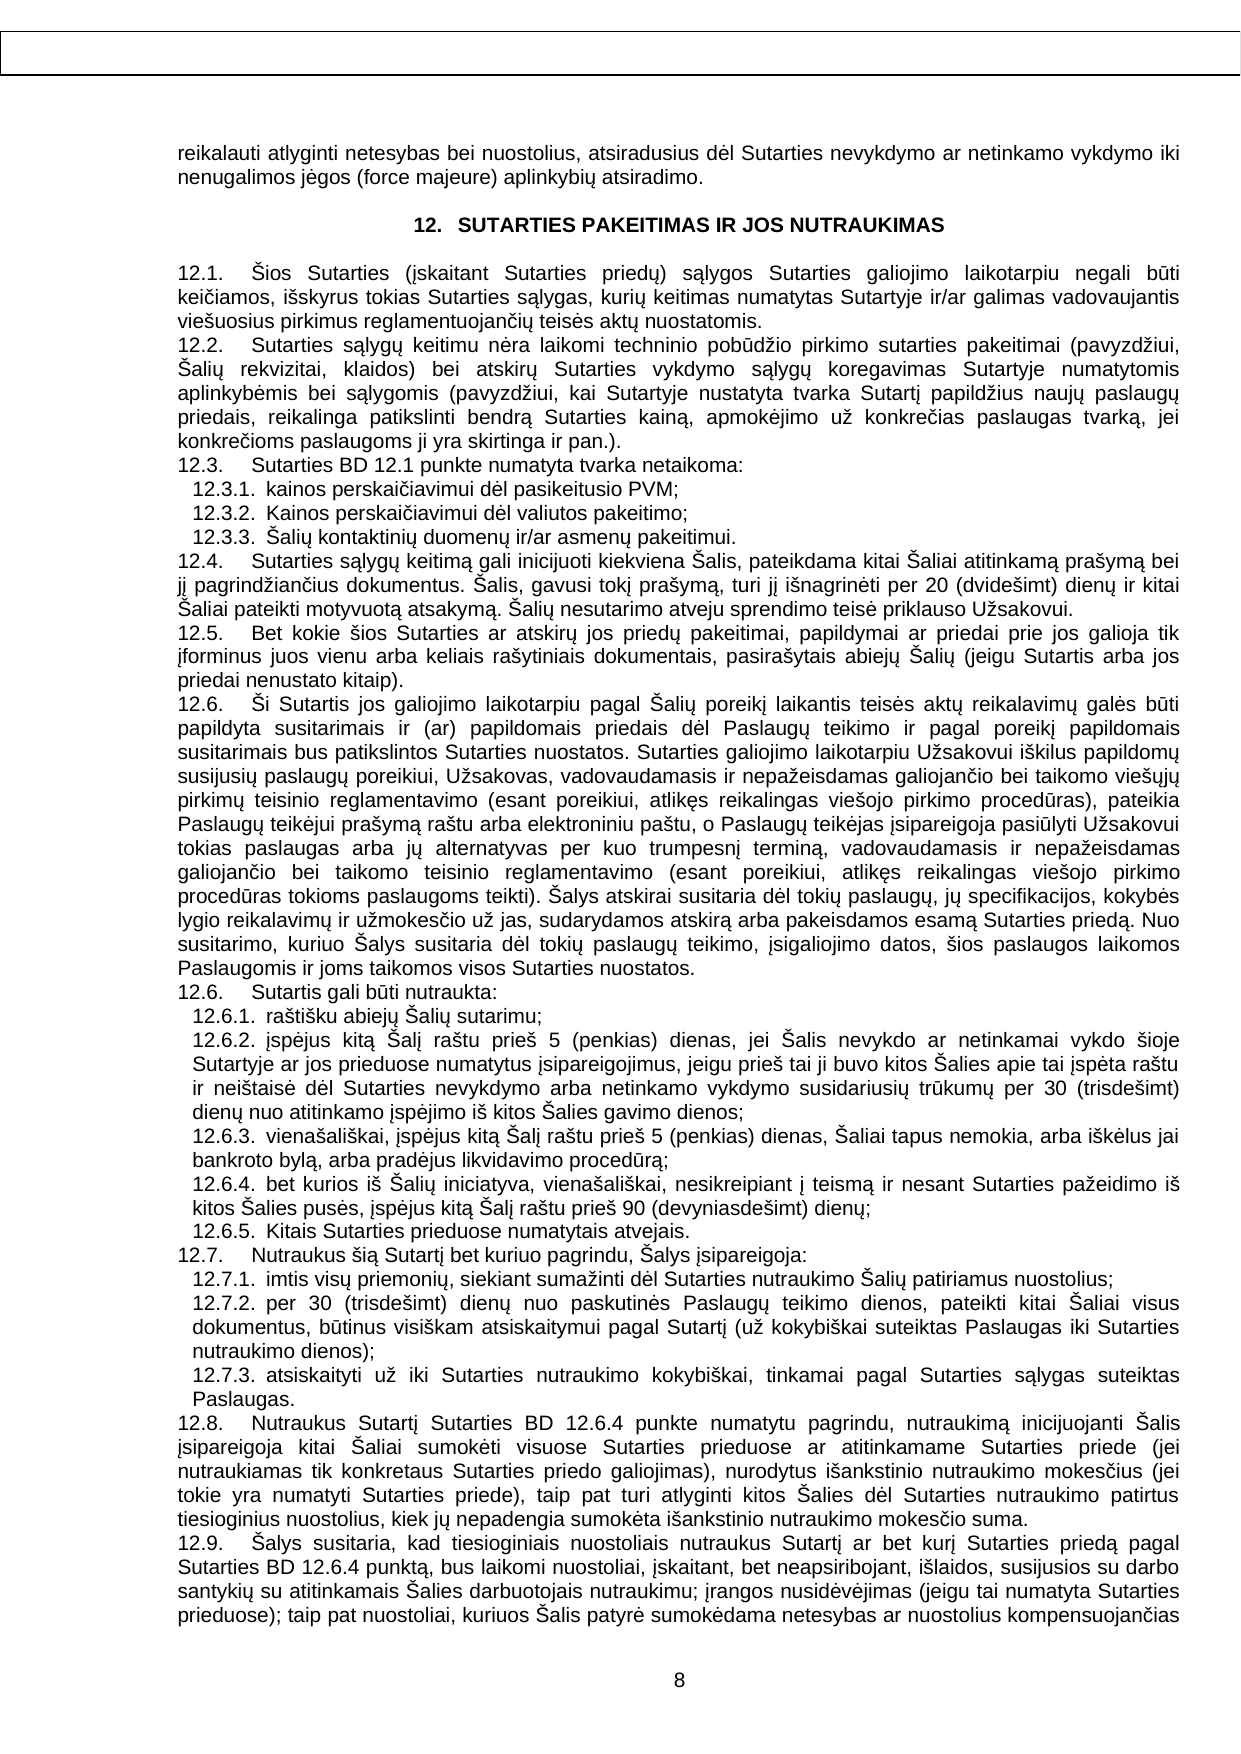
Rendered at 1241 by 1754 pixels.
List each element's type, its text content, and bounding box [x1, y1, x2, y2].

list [177, 141, 1181, 189]
list Ši Sutartis jos galiojimo laikotarpiu pagal Šalių poreikį laikantis teisės aktų reikalavimų galės būti papildyta susitarimais ir (ar) papildomais priedais dėl Paslaugų teikimo ir pagal poreikį papildomais susitarimais bus patikslintos Sutarties nuostatos. Sutarties galiojimo laikotarpiu Užsakovui iškilus papildomų susijusių paslaugų poreikiui, Užsakovas, vadovaudamasis ir nepažeisdamas galiojančio bei taikomo viešųjų pirkimų teisinio reglamentavimo (esant poreikiui, atlikęs reikalingas viešojo pirkimo procedūras), pateikia Paslaugų teikėjui prašymą raštu arba elektroniniu paštu, o Paslaugų teikėjas įsipareigoja pasiūlyti Užsakovui tokias paslaugas arba jų alternatyvas per kuo trumpesnį terminą, vadovaudamasis ir nepažeisdamas galiojančio bei taikomo teisinio reglamentavimo (esant poreikiui, atlikęs reikalingas viešojo pirkimo procedūras tokioms paslaugoms teikti). Šalys atskirai susitaria dėl tokių paslaugų, jų specifikacijos, kokybės lygio reikalavimų ir užmokesčio už jas, sudarydamos atskirą arba pakeisdamos esamą Sutarties priedą. Nuo susitarimo, kuriuo Šalys susitaria dėl tokių paslaugų teikimo, įsigaliojimo datos, šios paslaugos laikomos Paslaugomis ir joms taikomos visos Sutarties nuostatos. [177, 692, 1181, 980]
list Sutarties sąlygų keitimą gali inicijuoti kiekviena Šalis, pateikdama kitai Šaliai atitinkamą prašymą bei jį pagrindžiančius dokumentus. Šalis, gavusi tokį prašymą, turi jį išnagrinėti per 20 (dvidešimt) dienų ir kitai Šaliai pateikti motyvuotą atsakymą. Šalių nesutarimo atveju sprendimo teisė priklauso Užsakovui. [177, 548, 1181, 620]
list atsiskaityti už iki Sutarties nutraukimo kokybiškai, tinkamai pagal Sutarties sąlygas suteiktas Paslaugas. [192, 1363, 1181, 1411]
list Sutarties sąlygų keitimu nėra laikomi techninio pobūdžio pirkimo sutarties pakeitimai (pavyzdžiui, Šalių rekvizitai, klaidos) bei atskirų Sutarties vykdymo sąlygų koregavimas Sutartyje numatytomis aplinkybėmis bei sąlygomis (pavyzdžiui, kai Sutartyje nustatyta tvarka Sutartį papildžius naujų paslaugų priedais, reikalinga patikslinti bendrą Sutarties kainą, apmokėjimo už konkrečias paslaugas tvarką, jei konkrečioms paslaugoms ji yra skirtinga ir pan.). [177, 333, 1181, 453]
list SUTARTIES PAKEITIMAS IR JOS NUTRAUKIMAS [177, 213, 1181, 237]
list vienašališkai, įspėjus kitą Šalį raštu prieš 5 (penkias) dienas, Šaliai tapus nemokia, arba iškėlus jai bankroto bylą, arba pradėjus likvidavimo procedūrą; [192, 1123, 1181, 1171]
list Bet kokie šios Sutarties ar atskirų jos priedų pakeitimai, papildymai ar priedai prie jos galioja tik įforminus juos vienu arba keliais rašytiniais dokumentais, pasirašytais abiejų Šalių (jeigu Sutartis arba jos priedai nenustato kitaip). [177, 620, 1181, 692]
list per 30 (trisdešimt) dienų nuo paskutinės Paslaugų teikimo dienos, pateikti kitai Šaliai visus dokumentus, būtinus visiškam atsiskaitymui pagal Sutartį (už kokybiškai suteiktas Paslaugas iki Sutarties nutraukimo dienos); [192, 1291, 1181, 1363]
list imtis visų priemonių, siekiant sumažinti dėl Sutarties nutraukimo Šalių patiriamus nuostolius; [192, 1267, 1181, 1291]
list kainos perskaičiavimui dėl pasikeitusio PVM; [192, 477, 1181, 501]
list Nutraukus Sutartį Sutarties BD 12.6.4 punkte numatytu pagrindu, nutraukimą inicijuojanti Šalis įsipareigoja kitai Šaliai sumokėti visuose Sutarties prieduose ar atitinkamame Sutarties priede (jei nutraukiamas tik konkretaus Sutarties priedo galiojimas), nurodytus išankstinio nutraukimo mokesčius (jei tokie yra numatyti Sutarties priede), taip pat turi atlyginti kitos Šalies dėl Sutarties nutraukimo patirtus tiesioginius nuostolius, kiek jų nepadengia sumokėta išankstinio nutraukimo mokesčio suma. [177, 1411, 1181, 1531]
list Sutarties BD 12.1 punkte numatyta tvarka netaikoma: [177, 453, 1181, 477]
list Sutartis gali būti nutraukta: [177, 980, 1181, 1004]
list bet kurios iš Šalių iniciatyva, vienašališkai, nesikreipiant į teismą ir nesant Sutarties pažeidimo iš kitos Šalies pusės, įspėjus kitą Šalį raštu prieš 90 (devyniasdešimt) dienų; [192, 1171, 1181, 1219]
list raštišku abiejų Šalių sutarimu; [192, 1004, 1181, 1028]
list Šalių kontaktinių duomenų ir/ar asmenų pakeitimui. [192, 524, 1181, 548]
list Nutraukus šią Sutartį bet kuriuo pagrindu, Šalys įsipareigoja: [177, 1243, 1181, 1267]
list Šios Sutarties (įskaitant Sutarties priedų) sąlygos Sutarties galiojimo laikotarpiu negali būti keičiamos, išskyrus tokias Sutarties sąlygas, kurių keitimas numatytas Sutartyje ir/ar galimas vadovaujantis viešuosius pirkimus reglamentuojančių teisės aktų nuostatomis. [177, 261, 1181, 333]
list Kitais Sutarties prieduose numatytais atvejais. [192, 1219, 1181, 1243]
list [177, 1531, 1181, 1627]
list Kainos perskaičiavimui dėl valiutos pakeitimo; [192, 501, 1181, 524]
list įspėjus kitą Šalį raštu prieš 5 (penkias) dienas, jei Šalis nevykdo ar netinkamai vykdo šioje Sutartyje ar jos prieduose numatytus įsipareigojimus, jeigu prieš tai ji buvo kitos Šalies apie tai įspėta raštu ir neištaisė dėl Sutarties nevykdymo arba netinkamo vykdymo susidariusių trūkumų per 30 (trisdešimt) dienų nuo atitinkamo įspėjimo iš kitos Šalies gavimo dienos; [192, 1028, 1181, 1123]
